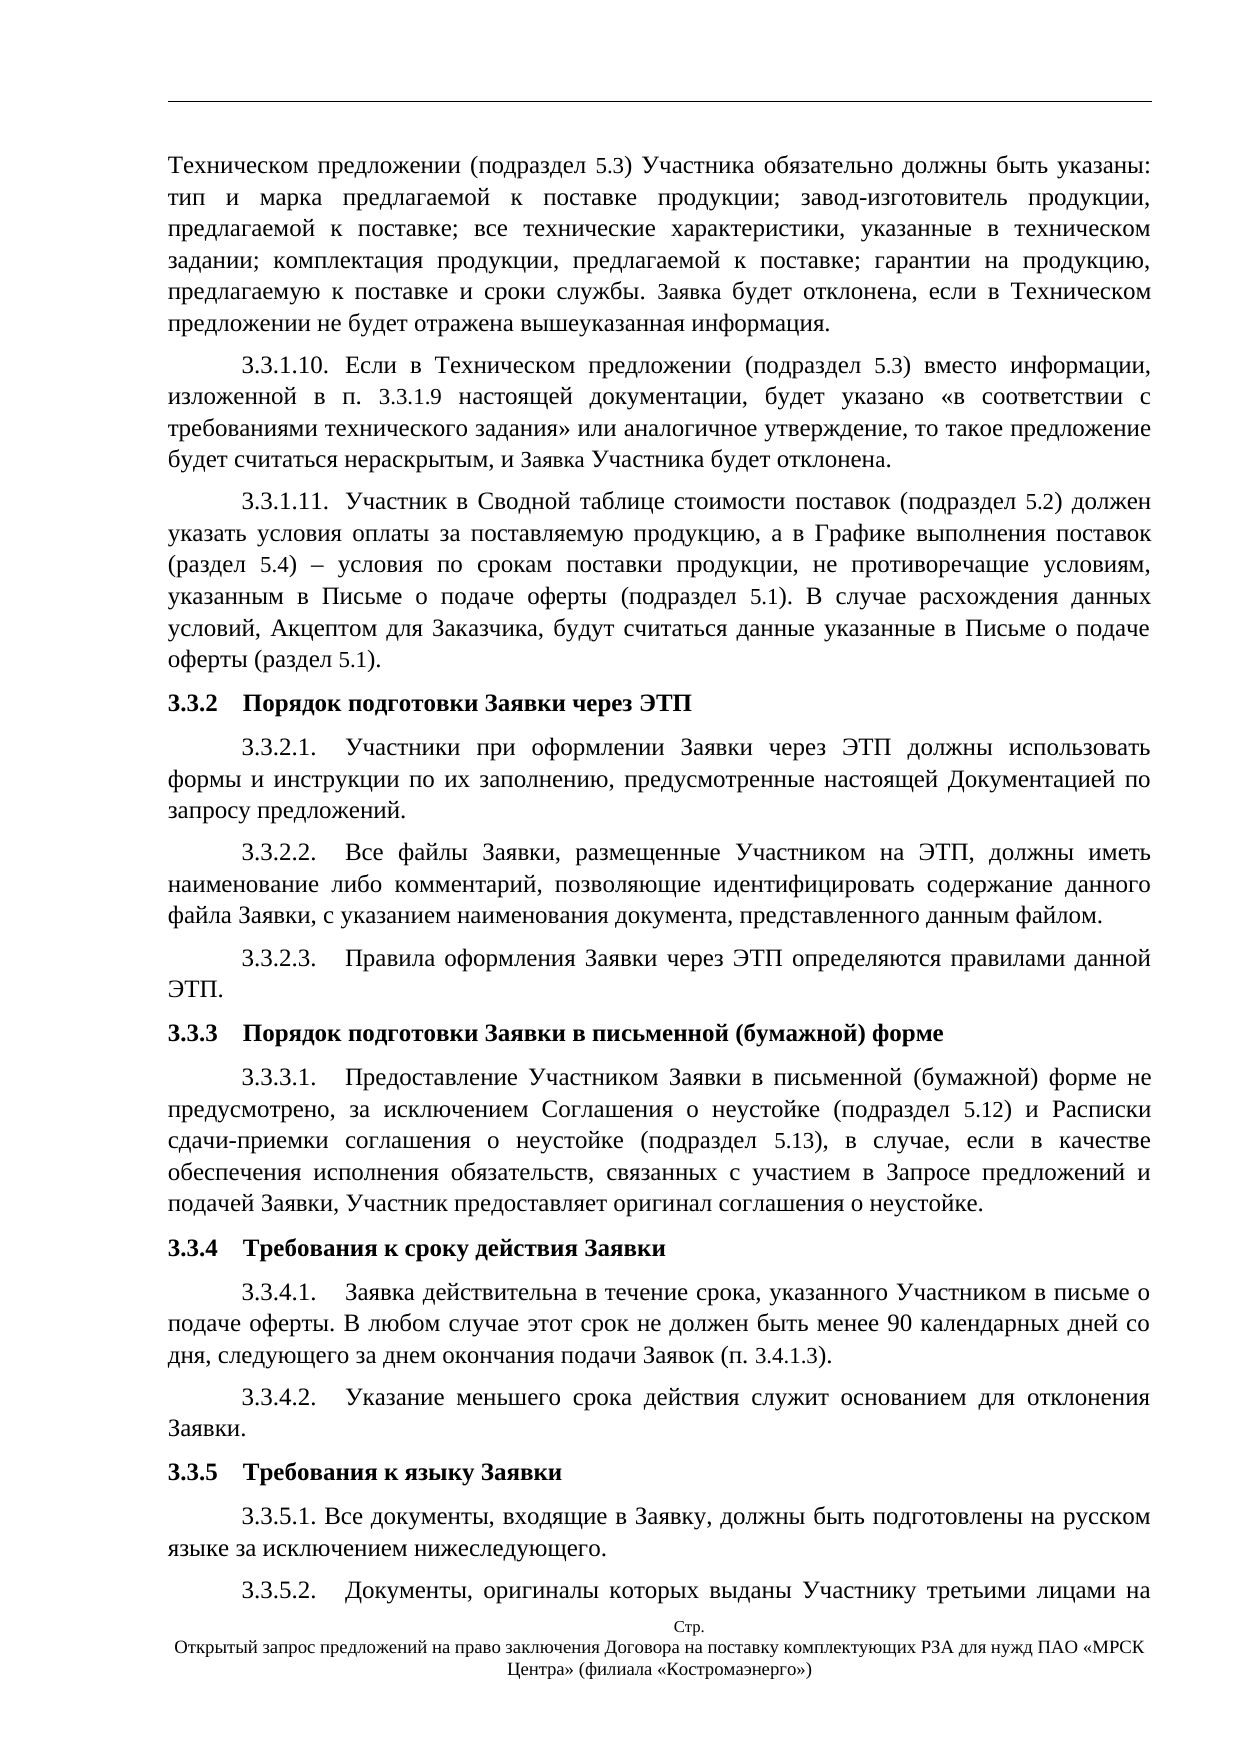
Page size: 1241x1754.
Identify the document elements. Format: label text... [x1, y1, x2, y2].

subtitle Порядок подготовки Заявки через ЭТП [168, 688, 1152, 717]
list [168, 150, 1152, 337]
list Все файлы Заявки, размещенные Участником на ЭТП, должны иметь наименование либо комментарий, позволяющие идентифицировать содержание данного файла Заявки, с указанием наименования документа, представленного данным файлом. [168, 837, 1152, 929]
subtitle Порядок подготовки Заявки в письменной (бумажной) форме [168, 1018, 1152, 1047]
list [168, 1575, 1152, 1604]
list Правила оформления Заявки через ЭТП определяются правилами данной ЭТП. [168, 943, 1152, 1003]
list Участник в Сводной таблице стоимости поставок (подраздел 5.2) должен указать условия оплаты за поставляемую продукцию, а в Графике выполнения поставок (раздел 5.4) – условия по срокам поставки продукции, не противоречащие условиям, указанным в Письме о подаче оферты (подраздел 5.1). В случае расхождения данных условий, Акцептом для Заказчика, будут считаться данные указанные в Письме о подаче оферты (раздел 5.1). [168, 486, 1152, 673]
subtitle Требования к языку Заявки [168, 1457, 1152, 1486]
list Заявка действительна в течение срока, указанного Участником в письме о подаче оферты. В любом случае этот срок не должен быть менее 90 календарных дней со дня, следующего за днем окончания подачи Заявок (п. 3.4.1.3). [168, 1277, 1151, 1368]
text 3.3.5.1. Все документы, входящие в Заявку, должны быть подготовлены на русском языке за исключением нижеследующего. [168, 1501, 1152, 1562]
list Предоставление Участником Заявки в письменной (бумажной) форме не предусмотрено, за исключением Соглашения о неустойке (подраздел 5.12) и Расписки сдачи-приемки соглашения о неустойке (подраздел 5.13), в случае, если в качестве обеспечения исполнения обязательств, связанных с участием в Запросе предложений и подачей Заявки, Участник предоставляет оригинал соглашения о неустойке. [168, 1062, 1152, 1217]
list Указание меньшего срока действия служит основанием для отклонения Заявки. [168, 1382, 1151, 1442]
subtitle Требования к сроку действия Заявки [168, 1233, 1152, 1261]
list Участники при оформлении Заявки через ЭТП должны использовать формы и инструкции по их заполнению, предусмотренные настоящей Документацией по запросу предложений. [168, 732, 1152, 824]
list Если в Техническом предложении (подраздел 5.3) вместо информации, изложенной в п. 3.3.1.9 настоящей документации, будет указано «в соответствии с требованиями технического задания» или аналогичное утверждение, то такое предложение будет считаться нераскрытым, и Заявка Участника будет отклонена. [168, 350, 1152, 473]
